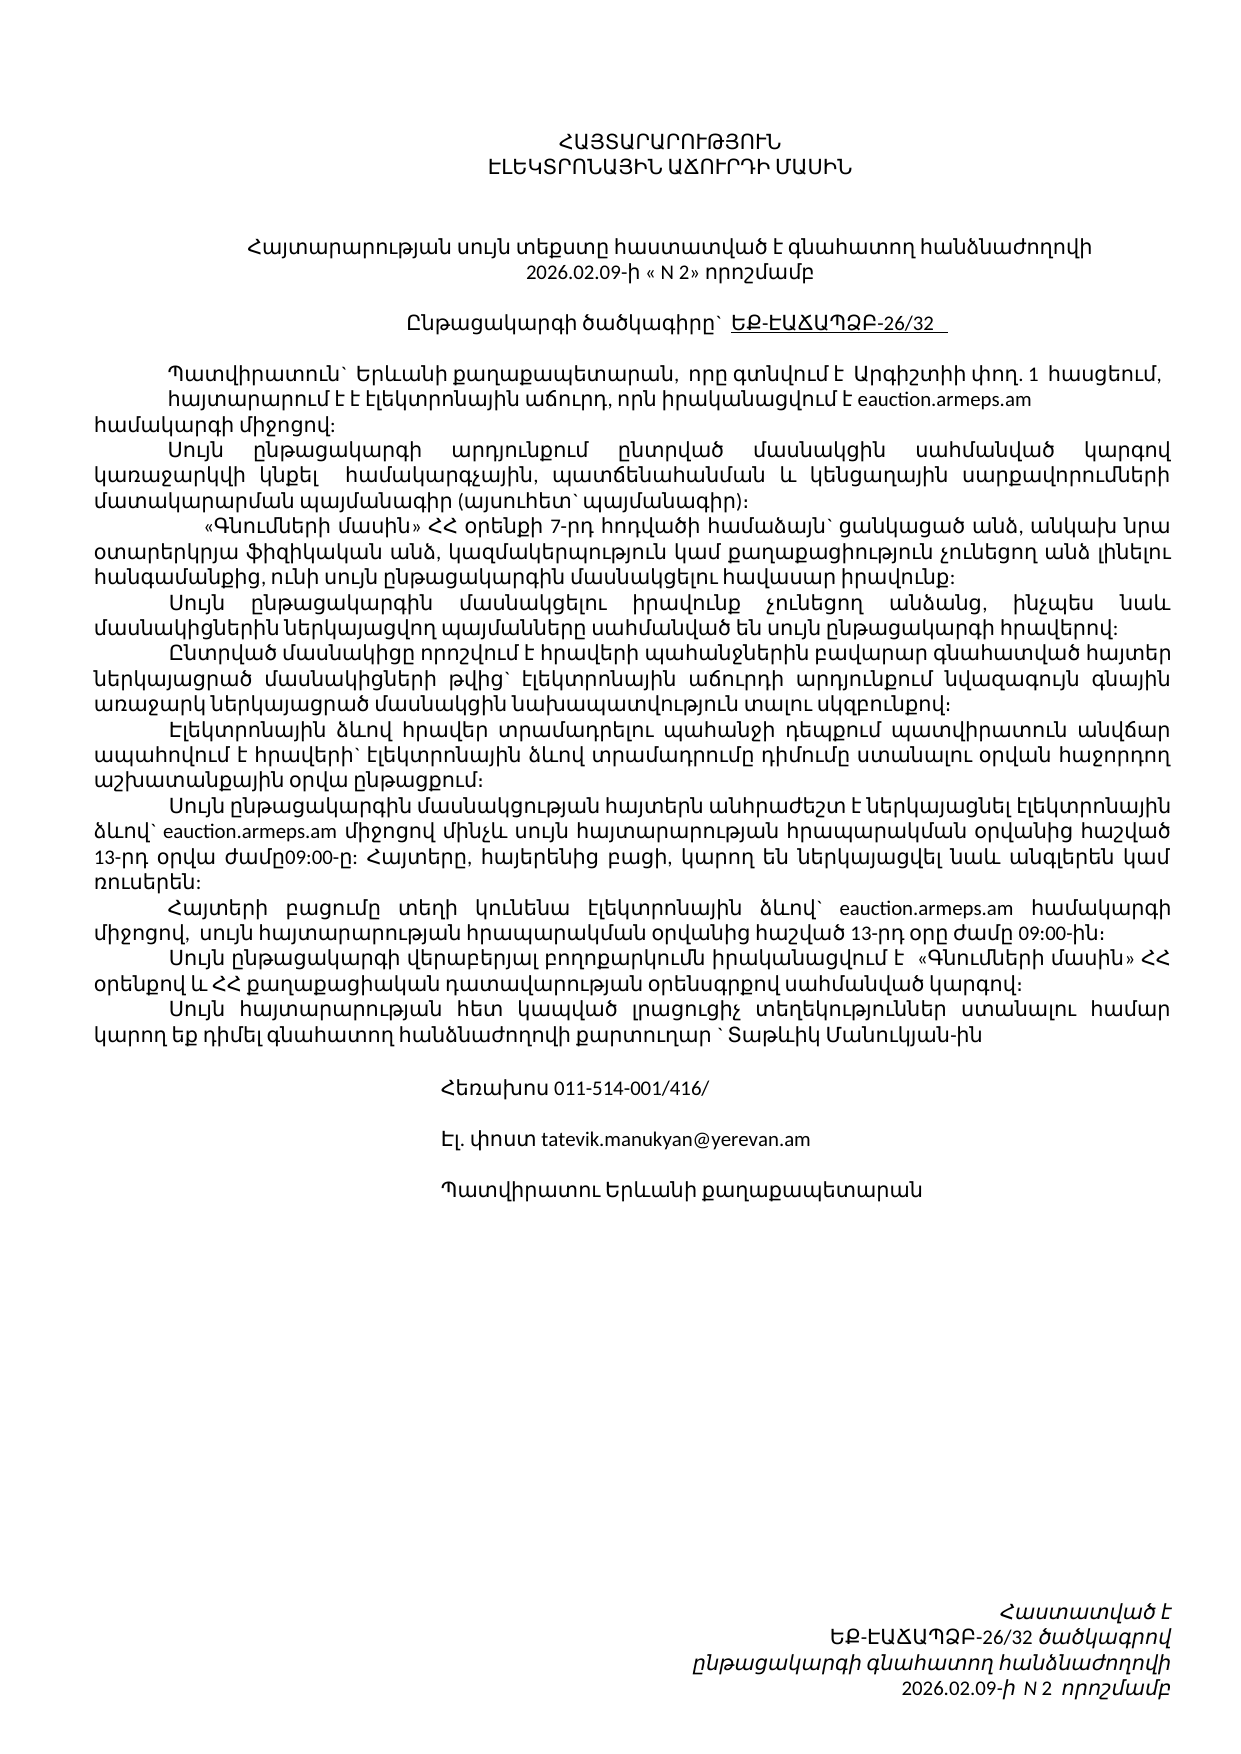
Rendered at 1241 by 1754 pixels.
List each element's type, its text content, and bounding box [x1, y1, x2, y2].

text Սույն ընթացակարգի վերաբերյալ բողոքարկումն իրականացվում է «Գնումների մասին» ՀՀ օրենքով և ՀՀ քաղաքացիական դատավարության օրենսգրքով սահմանված կարգով։ [94, 946, 1171, 996]
text ՀԱՅՏԱՐԱՐՈՒԹՅՈՒՆ [94, 129, 1171, 154]
text Հեռախոս 011-514-001/416/ [94, 1076, 1171, 1101]
text Էլեկտրոնային ձևով հրավեր տրամադրելու պահանջի դեպքում պատվիրատուն անվճար ապահովում է հրավերի` էլեկտրոնային ձևով տրամադրումը դիմումը ստանալու օրվան հաջորդող աշխատանքային օրվա ընթացքում։ [94, 717, 1171, 793]
text Սույն հայտարարության հետ կապված լրացուցիչ տեղեկություններ ստանալու համար կարող եք դիմել գնահատող հանձնաժողովի քարտուղար ` Տաթևիկ Մանուկյան-ին [94, 996, 1171, 1047]
text հայտարարում է է էլեկտրոնային աճուրդ, որն իրականացվում է eauction.armeps.am համակարգի միջոցով: [94, 386, 1171, 437]
text Սույն ընթացակարգին մասնակցելու իրավունք չունեցող անձանց, ինչպես նաև մասնակիցներին ներկայացվող պայմանները սահմանված են սույն ընթացակարգի հրավերով: [94, 590, 1171, 641]
text Էլ. փոստ tatevik.manukyan@yerevan.am [94, 1126, 1171, 1152]
text Հայտերի բացումը տեղի կունենա էլեկտրոնային ձևով` eauction.armeps.am համակարգի միջոցով, սույն հայտարարության հրապարակման օրվանից հաշված 13-րդ օրը ժամը 09:00-ին։ [94, 895, 1171, 946]
text Ընթացակարգի ծածկագիրը` ԵՔ-ԷԱՃԱՊՁԲ-26/32 [94, 310, 1171, 336]
text 2026.02.09 -ի N 2 որոշմամբ [94, 1675, 1171, 1701]
text ընթացակարգի գնահատող հանձնաժողովի [94, 1650, 1171, 1675]
text Հաստատված է [94, 1599, 1171, 1624]
text ԷԼԵԿՏՐՈՆԱՅԻՆ ԱՃՈՒՐԴԻ ՄԱՍԻՆ [94, 154, 1171, 180]
text Հայտարարության սույն տեքստը հաստատված է գնահատող հանձնաժողովի [94, 234, 1171, 259]
text Պատվիրատու Երևանի քաղաքապետարան [94, 1177, 1171, 1203]
text Սույն ընթացակարգի արդյունքում ընտրված մասնակցին սահմանված կարգով կառաջարկվի կնքել համակարգչային, պատճենահանման և կենցաղային սարքավորումների մատակարարման պայմանագիր (այսուհետ` պայմանագիր)։ [94, 437, 1171, 513]
text Ընտրված մասնակիցը որոշվում է հրավերի պահանջներին բավարար գնահատված հայտեր ներկայացրած մասնակիցների թվից` էլեկտրոնային աճուրդի արդյունքում նվազագույն գնային առաջարկ ներկայացրած մասնակցին նախապատվություն տալու սկզբունքով։ [94, 641, 1171, 717]
text «Գնումների մասին» ՀՀ օրենքի 7-րդ հոդվածի համաձայն` ցանկացած անձ, անկախ նրա օտարերկրյա ֆիզիկական անձ, կազմակերպություն կամ քաղաքացիություն չունեցող անձ լինելու հանգամանքից, ունի սույն ընթացակարգին մասնակցելու հավասար իրավունք: [94, 513, 1171, 590]
text 2026.02.09 -ի « N 2» որոշմամբ [94, 259, 1171, 285]
text Սույն ընթացակարգին մասնակցության հայտերն անհրաժեշտ է ներկայացնել էլեկտրոնային ձևով` eauction.armeps.am միջոցով մինչև սույն հայտարարության հրապարակման օրվանից հաշված 13-րդ օրվա ժամը09:00-ը: Հայտերը, հայերենից բացի, կարող են ներկայացվել նաև անգլերեն կամ ռուսերեն: [94, 793, 1171, 895]
text Պատվիրատուն` Երևանի քաղաքապետարան, որը գտնվում է Արգիշտիի փող. 1 հասցեում, [94, 361, 1171, 386]
text ԵՔ-ԷԱՃԱՊՁԲ-26/32 ծածկագրով [94, 1624, 1171, 1650]
